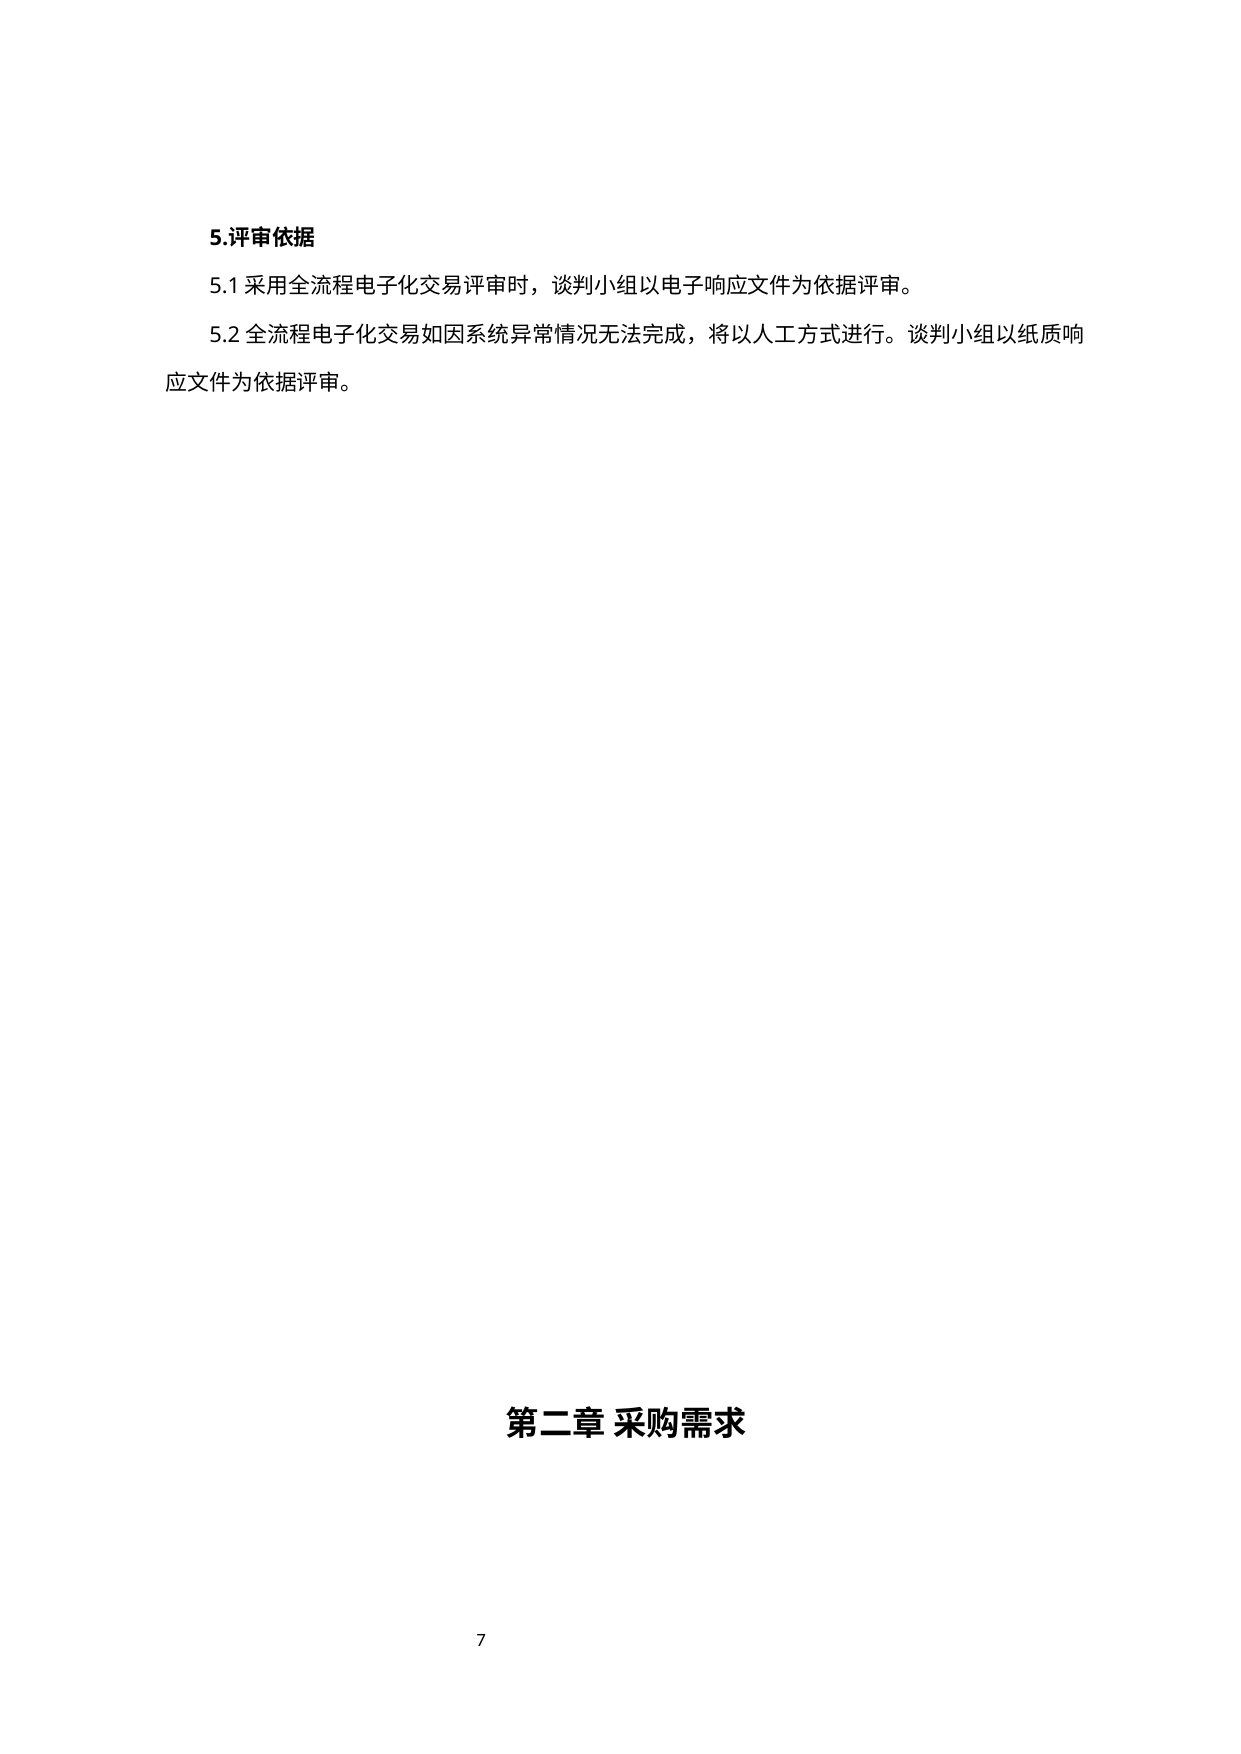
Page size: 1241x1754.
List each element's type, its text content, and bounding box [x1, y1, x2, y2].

text 5.评审依据 [165, 219, 1087, 252]
text 5.1采用全流程电子化交易评审时，谈判小组以电子响应文件为依据评审。 [165, 268, 1087, 300]
text 5.2全流程电子化交易如因系统异常情况无法完成，将以人工方式进行。谈判小组以纸质响应文件为依据评审。 [165, 316, 1087, 397]
text 第二章 采购需求 [165, 1388, 1087, 1453]
